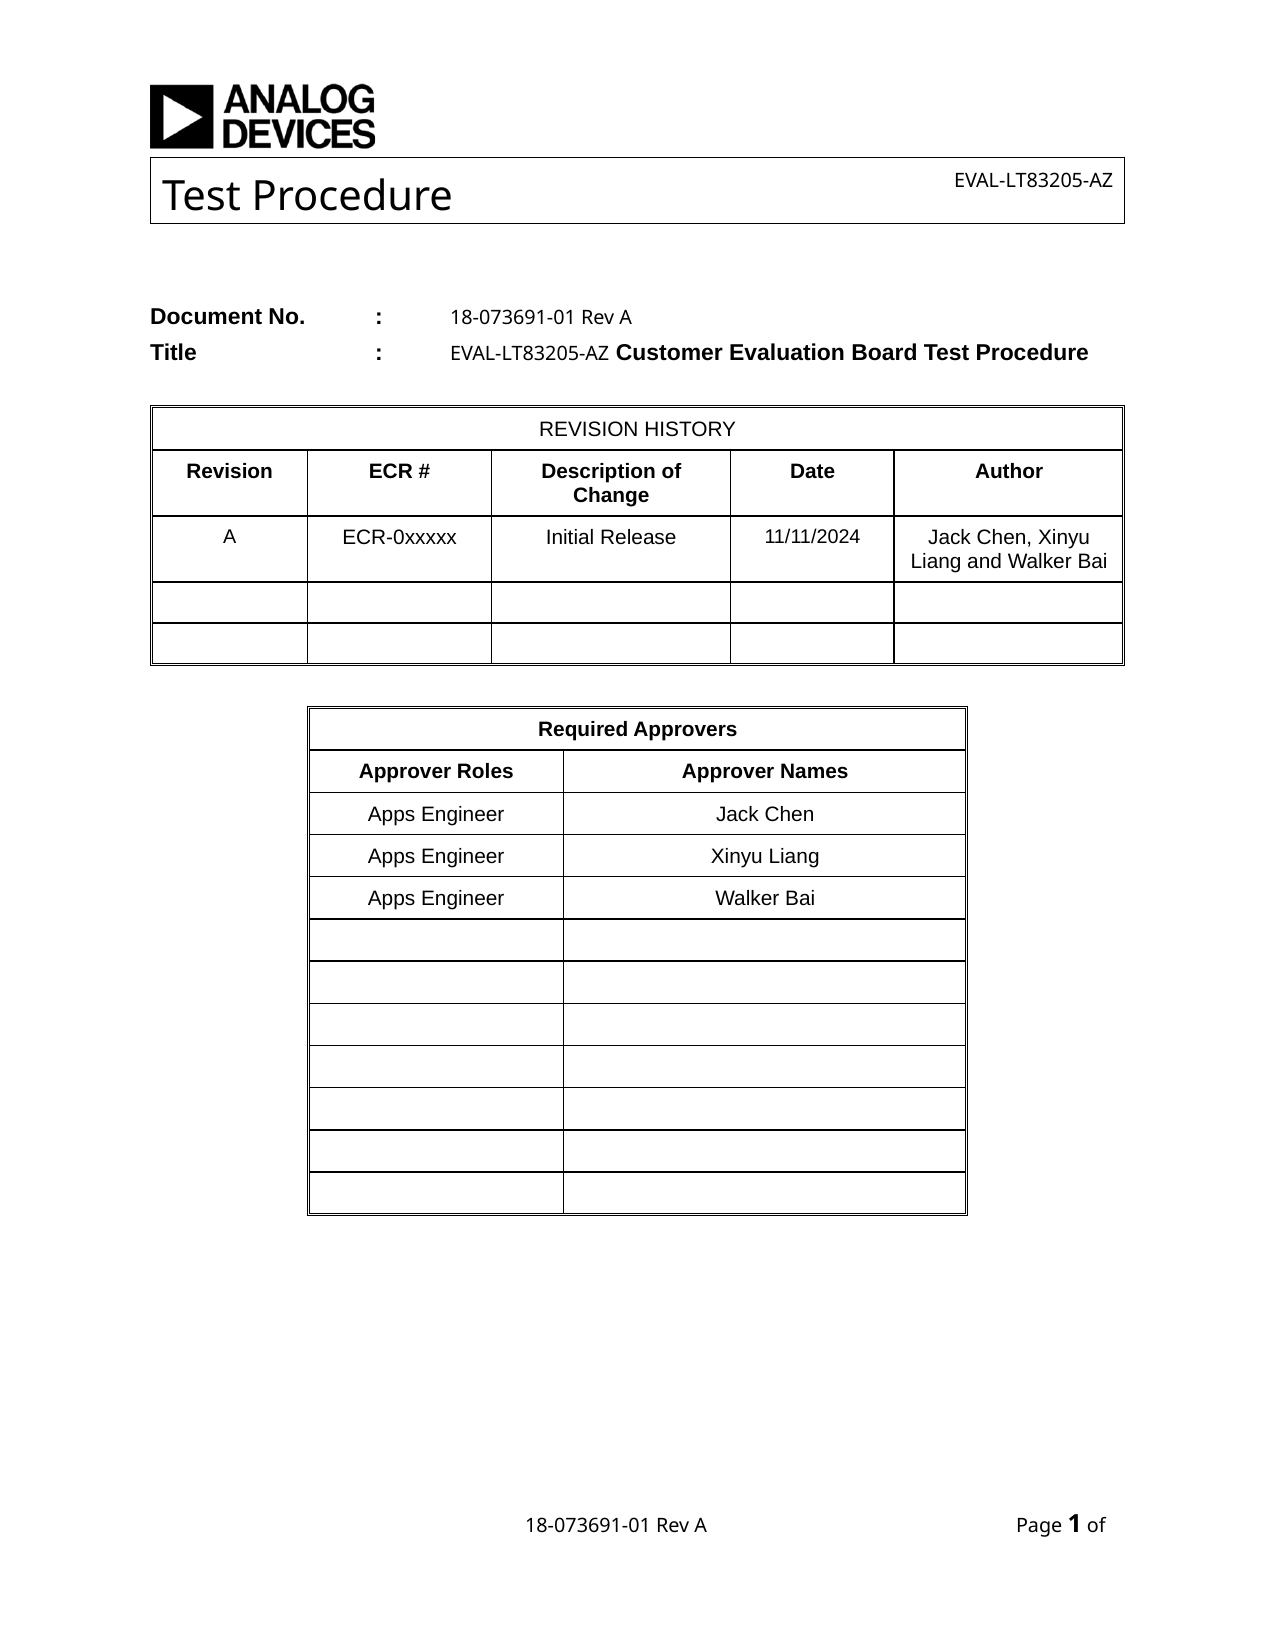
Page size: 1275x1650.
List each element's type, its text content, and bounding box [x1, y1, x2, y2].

table_cell [564, 962, 965, 1002]
table_cell [310, 1046, 563, 1087]
table_cell [310, 920, 563, 960]
table_cell Date [731, 451, 893, 515]
table_cell Apps Engineer [310, 877, 563, 918]
table_cell ECR-0xxxxx [308, 517, 491, 581]
table_cell [492, 583, 730, 622]
table_cell [310, 1088, 563, 1129]
table_cell [153, 583, 307, 622]
table_cell [308, 583, 491, 622]
table_cell Apps Engineer [310, 835, 563, 876]
table_cell 11/11/2024 [731, 517, 893, 581]
table_cell Description of Change [492, 451, 730, 515]
table_cell Xinyu Liang [564, 835, 965, 876]
table_cell [310, 1173, 563, 1213]
table_cell [895, 583, 1122, 622]
table_cell Jack Chen [564, 793, 965, 834]
table_cell [492, 624, 730, 663]
table_cell [153, 624, 307, 663]
table_cell Author [895, 451, 1122, 515]
table_cell [731, 583, 893, 622]
table_cell [564, 920, 965, 960]
table_cell [564, 1088, 965, 1129]
table_cell [310, 1131, 563, 1171]
table_cell [310, 962, 563, 1002]
table_cell [731, 624, 893, 663]
table_cell A [153, 517, 307, 581]
table_cell [564, 1173, 965, 1213]
table_cell Apps Engineer [310, 793, 563, 834]
table_cell [564, 1131, 965, 1171]
text Document No. : [150, 303, 1125, 330]
table_cell [564, 1004, 965, 1044]
text Title : Customer Evaluation Board Test Procedure [150, 338, 1125, 366]
table_header REVISION HISTORY [153, 408, 1122, 449]
table_cell [564, 1046, 965, 1087]
table_cell [308, 624, 491, 663]
picture [150, 83, 375, 149]
table_cell [895, 624, 1122, 663]
table_cell Initial Release [492, 517, 730, 581]
table_cell [310, 1004, 563, 1044]
table_cell Walker Bai [564, 877, 965, 918]
table_cell Approver Roles [310, 751, 563, 791]
table_cell ECR # [308, 451, 491, 515]
table_cell Jack Chen, Xinyu Liang and Walker Bai [895, 517, 1122, 581]
table_cell Approver Names [564, 751, 965, 791]
table_header Required Approvers [310, 709, 965, 749]
table_cell Revision [153, 451, 307, 515]
